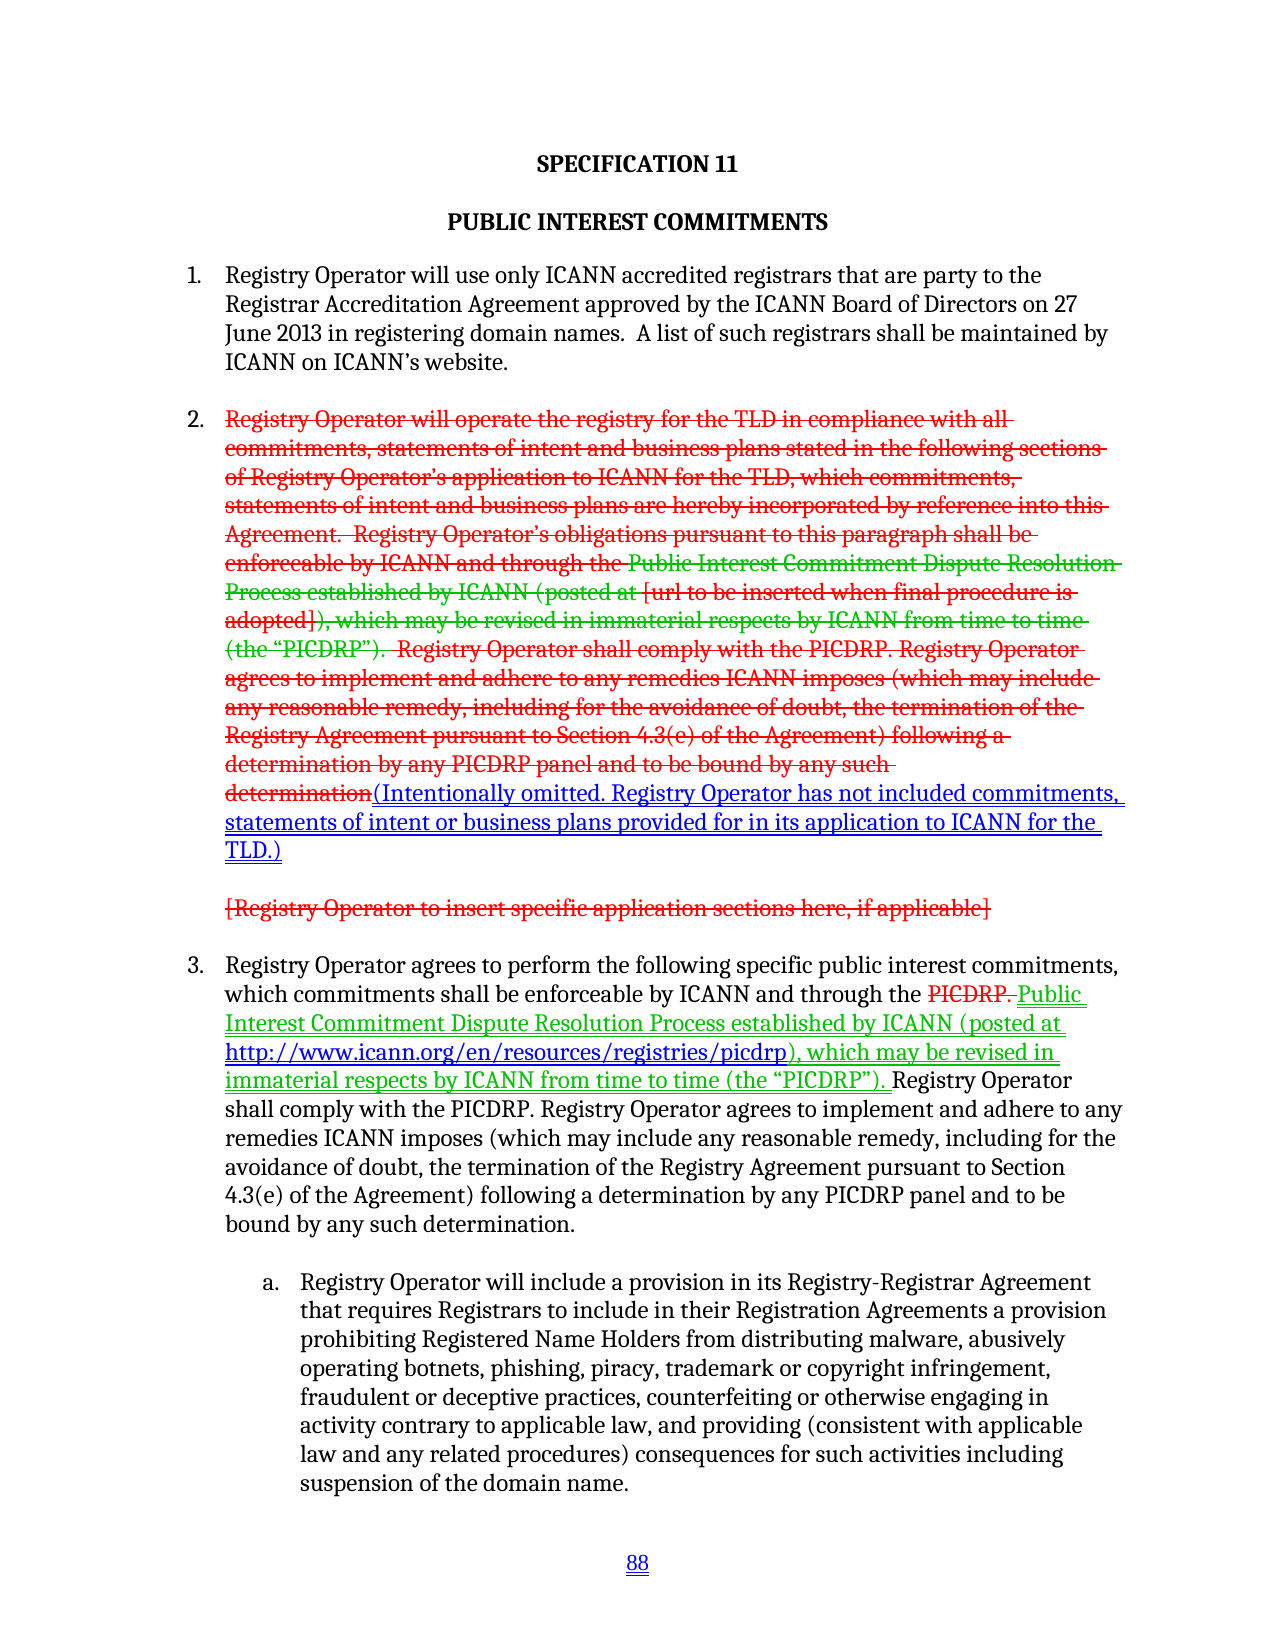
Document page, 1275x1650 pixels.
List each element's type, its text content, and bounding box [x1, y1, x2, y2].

list Registry Operator will include a provision in its Registry-Registrar Agreement that requires Registrars to include in their Registration Agreements a provision prohibiting Registered Name Holders from distributing malware, abusively operating botnets, phishing, piracy, trademark or copyright infringement, fraudulent or deceptive practices, counterfeiting or otherwise engaging in activity contrary to applicable law, and providing (consistent with applicable law and any related procedures) consequences for such activities including suspension of the domain name. [262, 1267, 1125, 1497]
list [Registry Operator to insert specific application sections here, if applicable] [225, 894, 1125, 922]
list Registry Operator will use only ICANN accredited registrars that are party to the Registrar Accreditation Agreement approved by the ICANN Board of Directors on 27 June 2013 in registering domain names. A list of such registrars shall be maintained by ICANN on ICANN’s website. [187, 261, 1125, 376]
list Registry Operator agrees to perform the following specific public interest commitments, which commitments shall be enforceable by ICANN and through the PICDRP. Public Interest Commitment Dispute Resolution Process established by ICANN (posted at http://www.icann.org/en/resources/registries/picdrp), which may be revised in immaterial respects by ICANN from time to time (the “PICDRP”). Registry Operator shall comply with the PICDRP. Registry Operator agrees to implement and adhere to any remedies ICANN imposes (which may include any reasonable remedy, including for the avoidance of doubt, the termination of the Registry Agreement pursuant to Section 4.3(e) of the Agreement) following a determination by any PICDRP panel and to be bound by any such determination. [187, 951, 1125, 1239]
text PUBLIC INTEREST COMMITMENTS [150, 150, 1125, 236]
list Registry Operator will operate the registry for the TLD in compliance with all commitments, statements of intent and business plans stated in the following sections of Registry Operator’s application to ICANN for the TLD, which commitments, statements of intent and business plans are hereby incorporated by reference into this Agreement. Registry Operator’s obligations pursuant to this paragraph shall be enforceable by ICANN and through the Public Interest Commitment Dispute Resolution Process established by ICANN (posted at [url to be inserted when final procedure is adopted]), which may be revised in immaterial respects by ICANN from time to time (the “PICDRP”). Registry Operator shall comply with the PICDRP. Registry Operator agrees to implement and adhere to any remedies ICANN imposes (which may include any reasonable remedy, including for the avoidance of doubt, the termination of the Registry Agreement pursuant to Section 4.3(e) of the Agreement) following a determination by any PICDRP panel and to be bound by any such determination(Intentionally omitted. Registry Operator has not included commitments, statements of intent or business plans provided for in its application to ICANN for the TLD.) [187, 405, 1125, 865]
